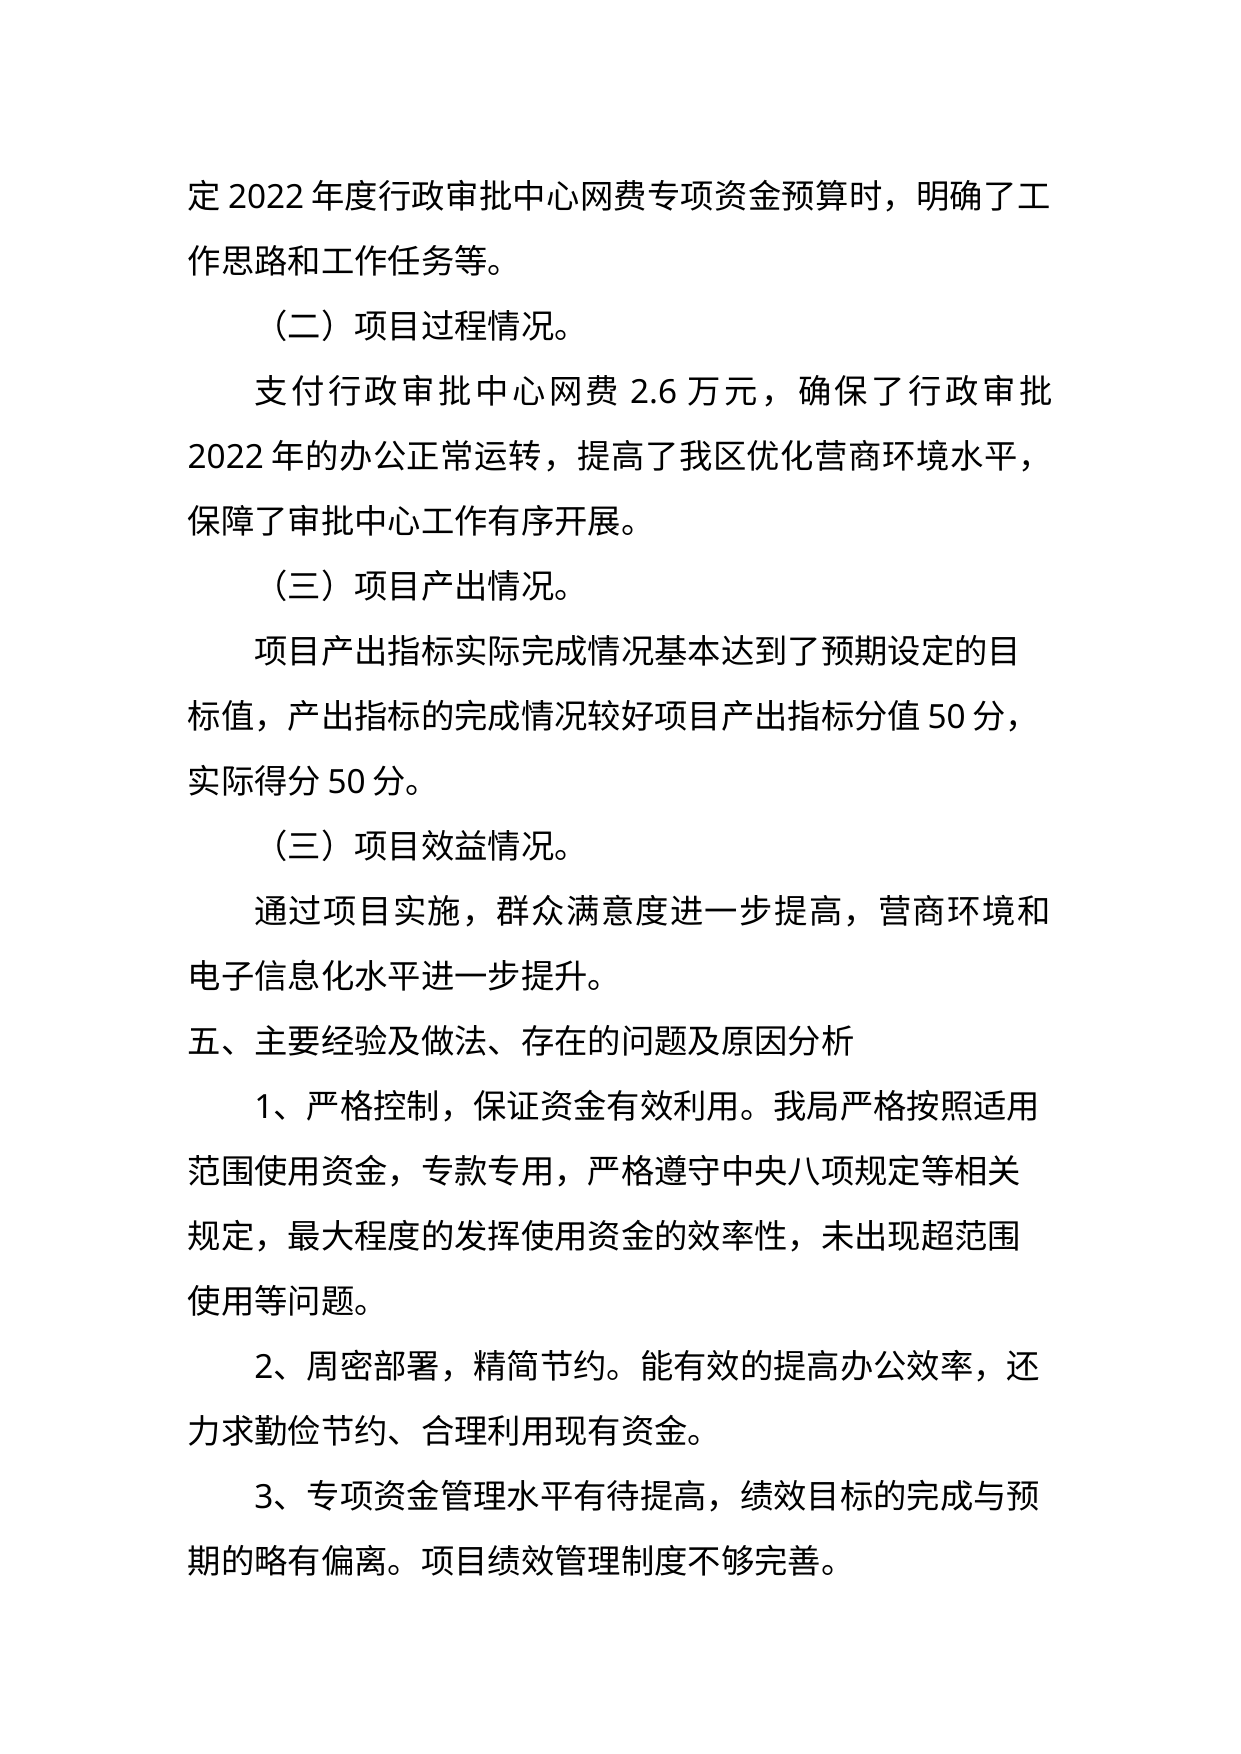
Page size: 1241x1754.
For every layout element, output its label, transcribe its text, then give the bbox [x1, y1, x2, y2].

text 1、严格控制，保证资金有效利用。我局严格按照适用范围使用资金，专款专用，严格遵守中央八项规定等相关规定，最大程度的发挥使用资金的效率性，未出现超范围使用等问题。 [187, 1072, 1053, 1332]
list 支付行政审批中心网费2.6万元，确保了行政审批2022年的办公正常运转，提高了我区优化营商环境水平，保障了审批中心工作有序开展。 [187, 357, 1053, 552]
text 2、周密部署，精简节约。能有效的提高办公效率，还力求勤俭节约、合理利用现有资金。 [187, 1332, 1053, 1462]
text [187, 162, 1053, 292]
list 项目过程情况。 [187, 292, 1053, 357]
list 项目效益情况。 [187, 812, 1053, 877]
list 通过项目实施，群众满意度进一步提高，营商环境和电子信息化水平进一步提升。 [187, 877, 1053, 1007]
list 五、主要经验及做法、存在的问题及原因分析 [187, 1007, 1053, 1072]
list （三）项目产出情况。 [187, 552, 1053, 617]
text 3、专项资金管理水平有待提高，绩效目标的完成与预期的略有偏离。项目绩效管理制度不够完善。 [187, 1462, 1053, 1592]
text 项目产出指标实际完成情况基本达到了预期设定的目标值，产出指标的完成情况较好项目产出指标分值50分，实际得分50分。 [187, 617, 1053, 812]
